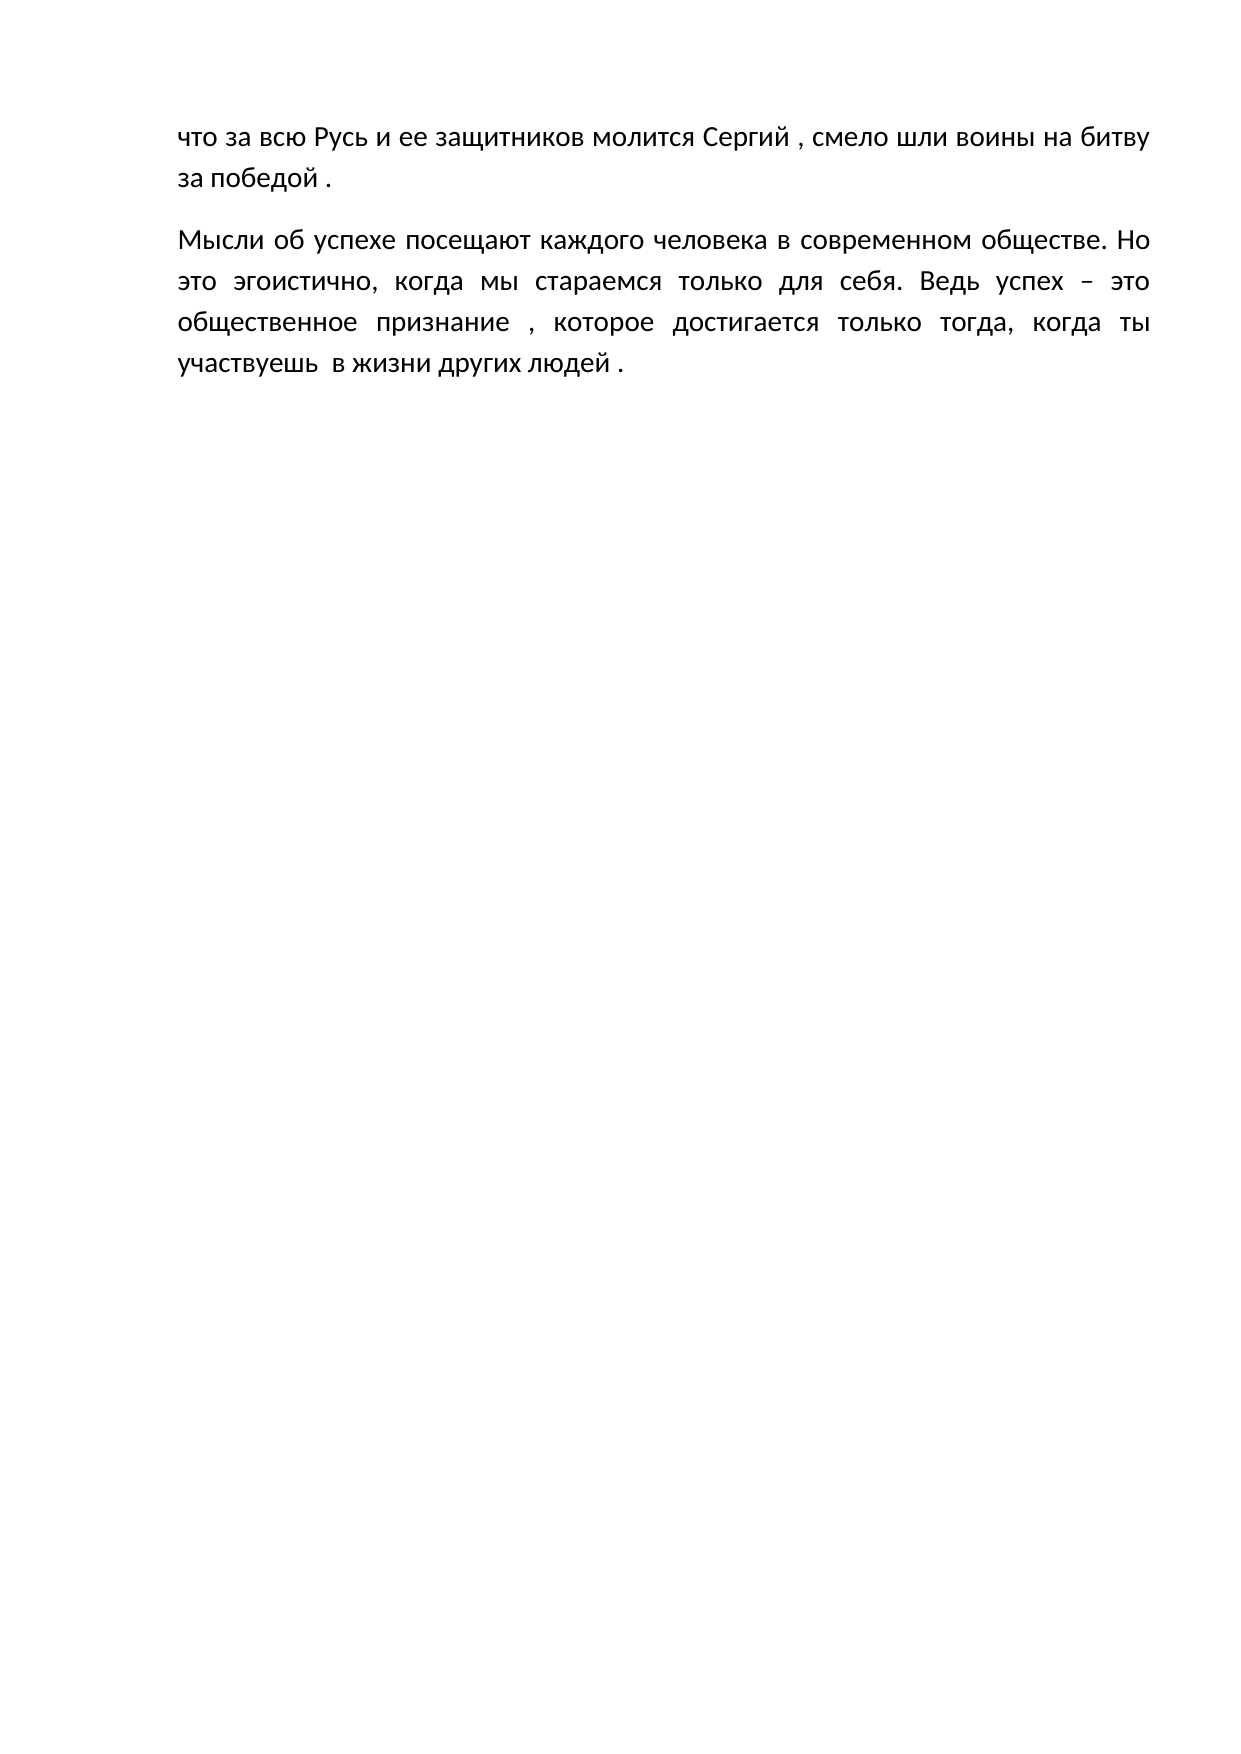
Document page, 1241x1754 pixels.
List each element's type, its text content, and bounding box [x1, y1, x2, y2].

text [177, 118, 1152, 195]
text Мысли об успехе посещают каждого человека в современном обществе. Но это эгоистично, когда мы стараемся только для себя. Ведь успех – это общественное признание , которое достигается только тогда, когда ты участвуешь в жизни других людей . [177, 221, 1152, 379]
